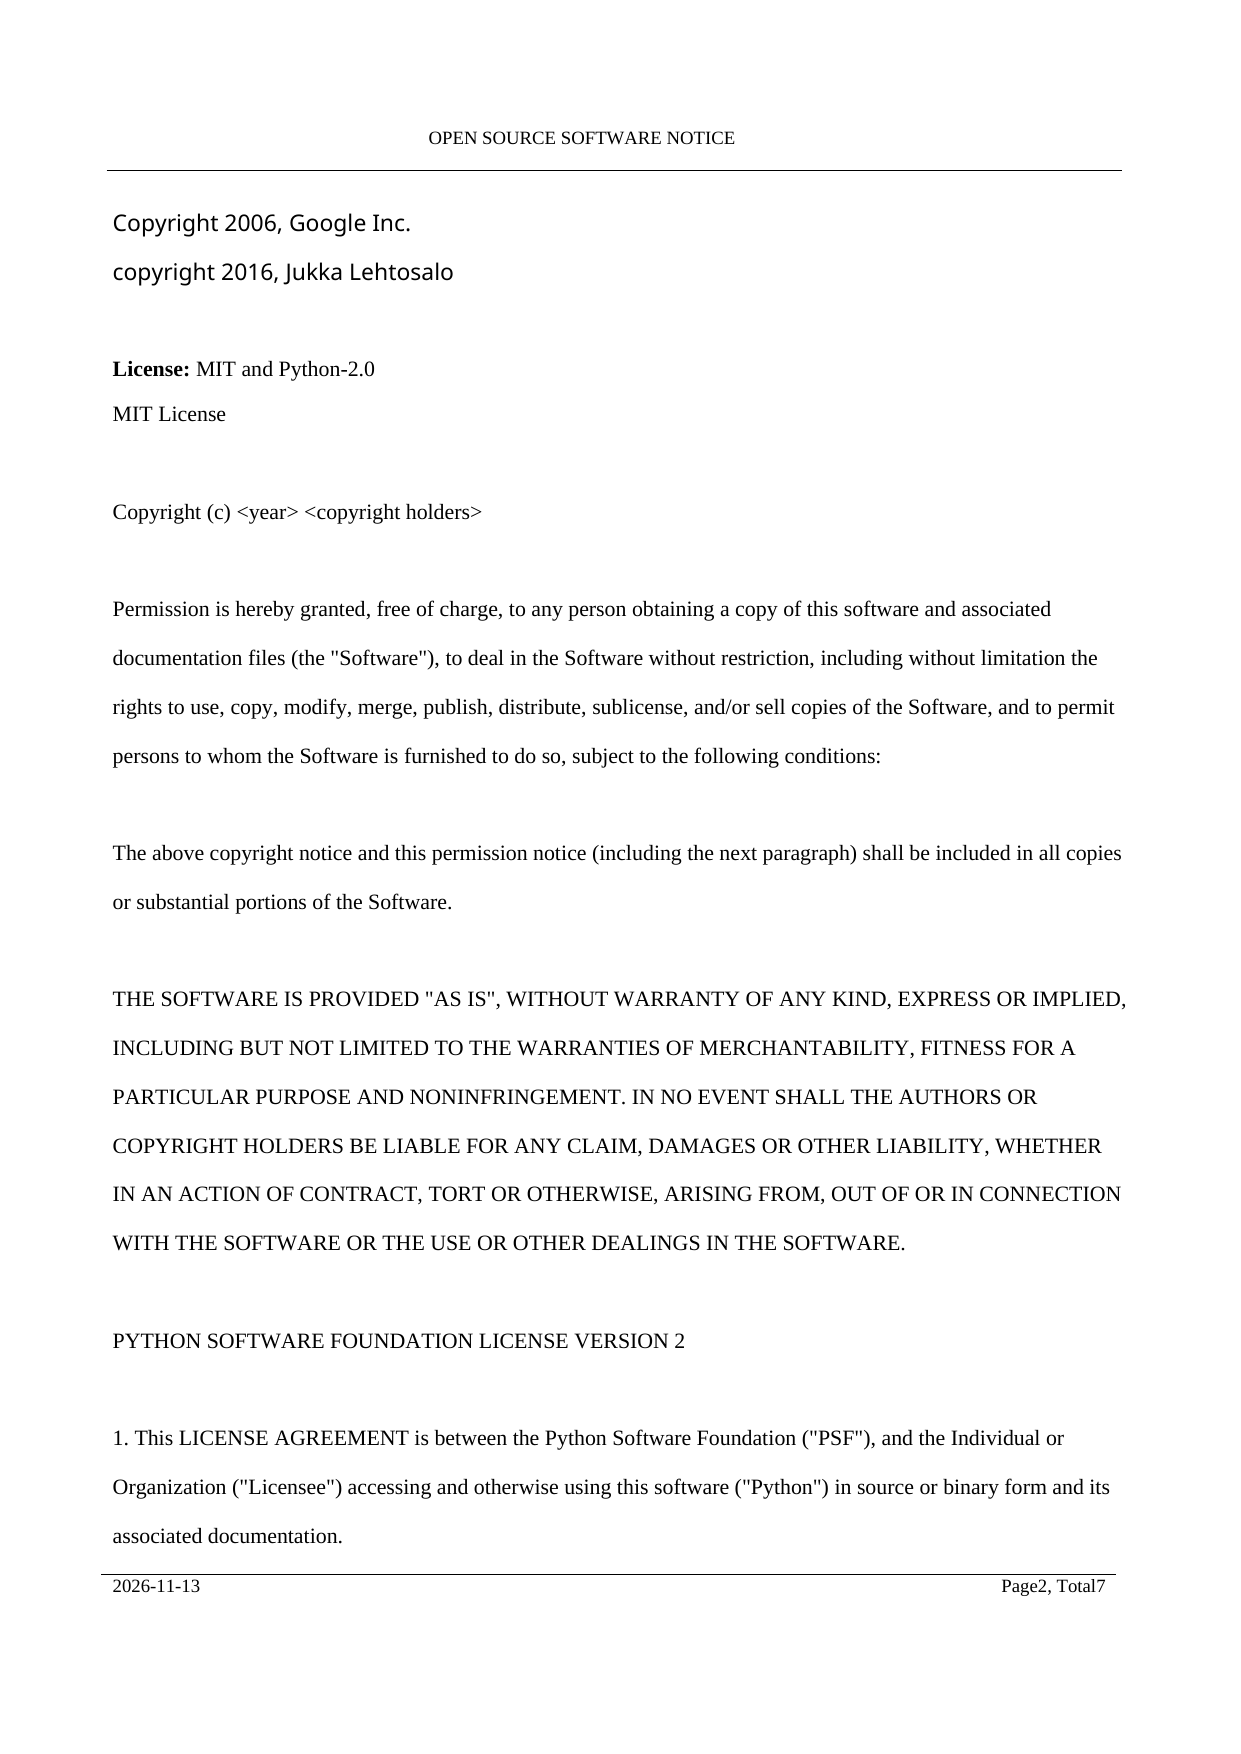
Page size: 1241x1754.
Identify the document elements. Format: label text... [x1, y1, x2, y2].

text License: MIT and Python-2.0 [112, 353, 1128, 385]
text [112, 206, 1128, 336]
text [112, 398, 1128, 1551]
